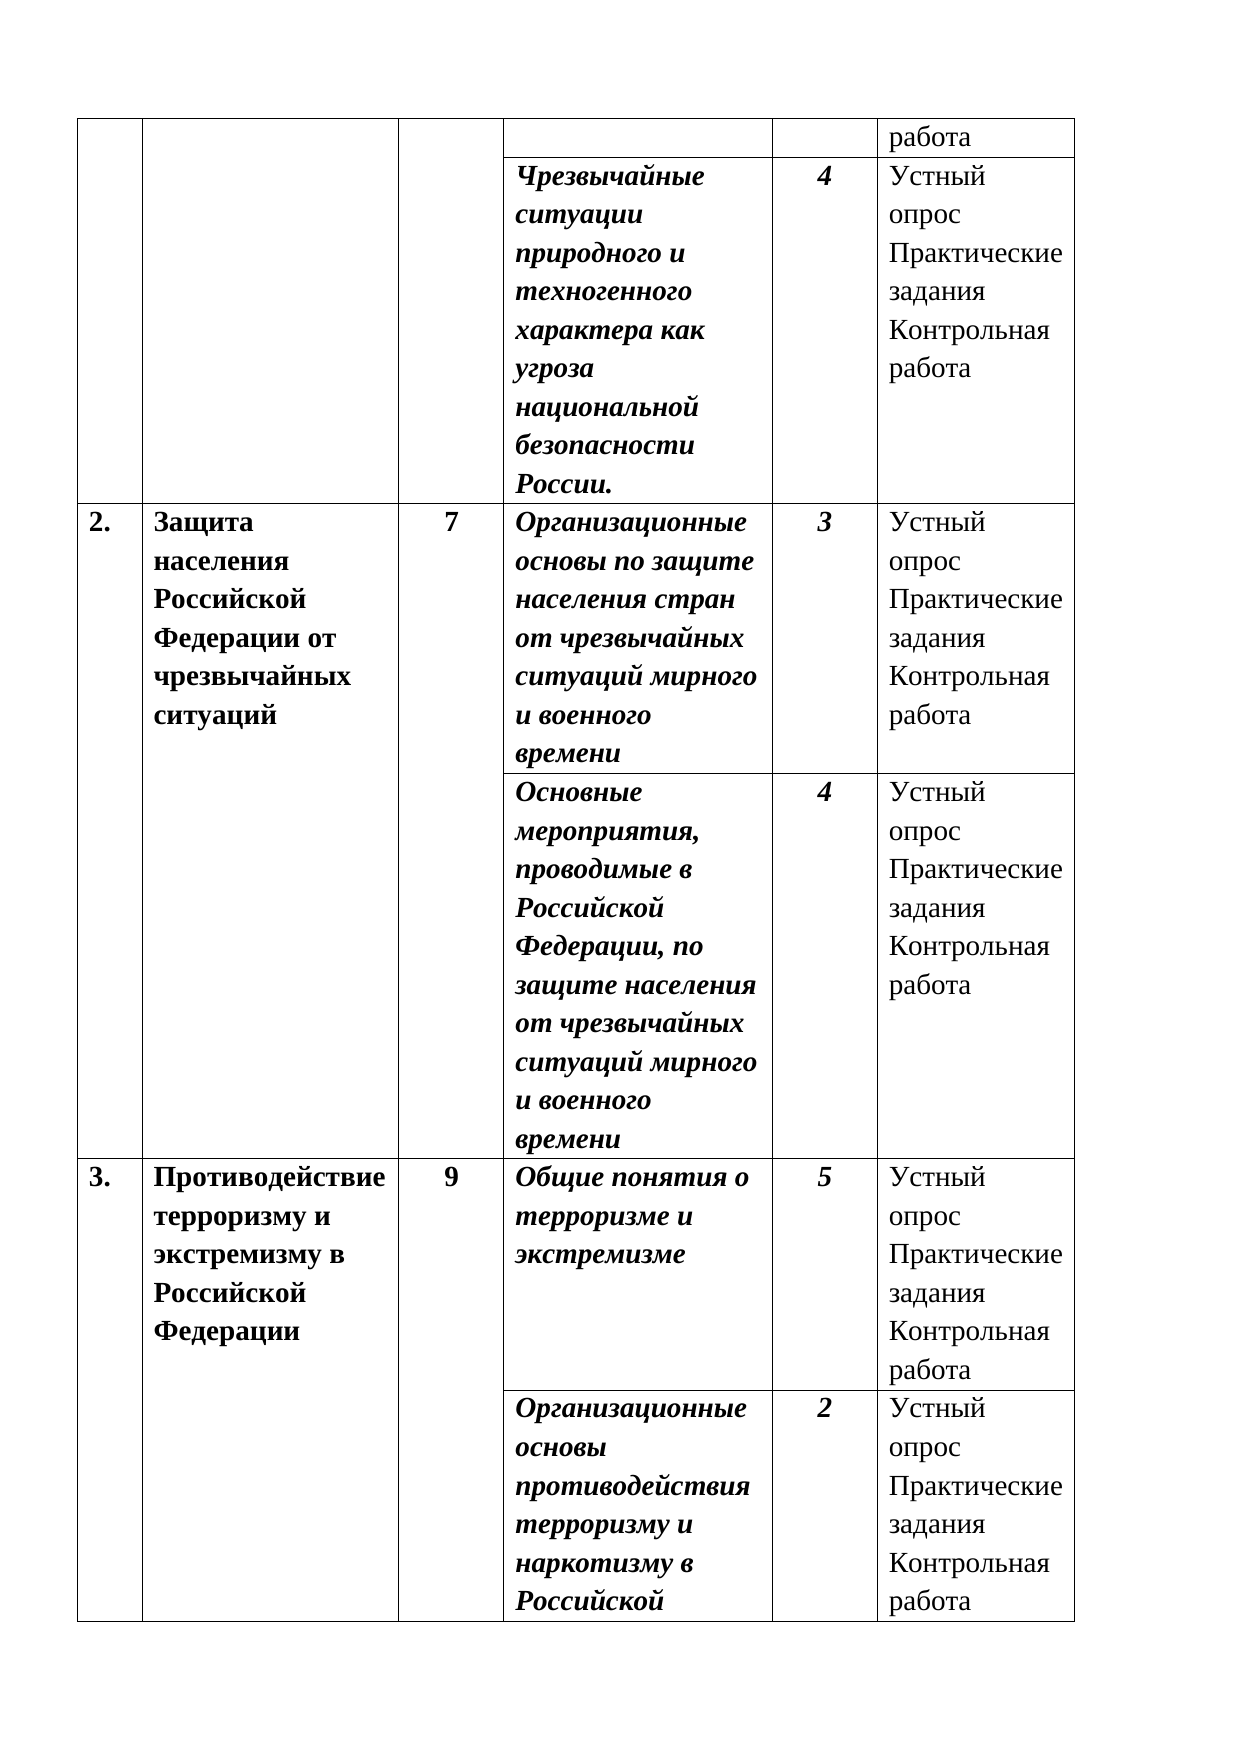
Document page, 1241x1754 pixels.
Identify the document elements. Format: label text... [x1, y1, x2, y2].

table_cell 1. [78, 119, 142, 503]
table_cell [878, 158, 1074, 503]
table_cell Устный опрос Практические задания Контрольная работа [878, 504, 1074, 773]
table_cell Основные мероприятия, проводимые в Российской Федерации, по защите населения от чрезвычайных ситуаций мирного и военного времени [504, 774, 772, 1158]
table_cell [504, 119, 772, 157]
table_cell 9 [399, 1159, 503, 1621]
table_cell Чрезвычайные ситуации природного и техногенного характера как угроза национальной безопасности России. [504, 158, 772, 503]
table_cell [504, 1391, 772, 1621]
table_cell Устный опрос Практические задания Контрольная работа [878, 774, 1074, 1158]
table_cell 7 [399, 504, 503, 1158]
table_cell 3. [78, 1159, 142, 1621]
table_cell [143, 119, 398, 503]
table_cell Организационные основы по защите населения стран от чрезвычайных ситуаций мирного и военного времени [504, 504, 772, 773]
table_cell 2. [78, 504, 142, 1158]
table_cell 4 [773, 119, 877, 157]
table_cell 4 [773, 774, 877, 1158]
table_cell 2 [773, 1391, 877, 1621]
table_cell 3 [773, 504, 877, 773]
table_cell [878, 1391, 1074, 1621]
table_cell 8 [399, 119, 503, 503]
table_cell Противодействие терроризму и экстремизму в Российской Федерации [143, 1159, 398, 1621]
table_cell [878, 119, 1074, 157]
table_cell Защита населения Российской Федерации от чрезвычайных ситуаций [143, 504, 398, 1158]
table_cell 4 [773, 158, 877, 503]
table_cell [878, 1159, 1074, 1389]
table_cell 5 [773, 1159, 877, 1389]
table_cell Общие понятия о терроризме и экстремизме [504, 1159, 772, 1389]
